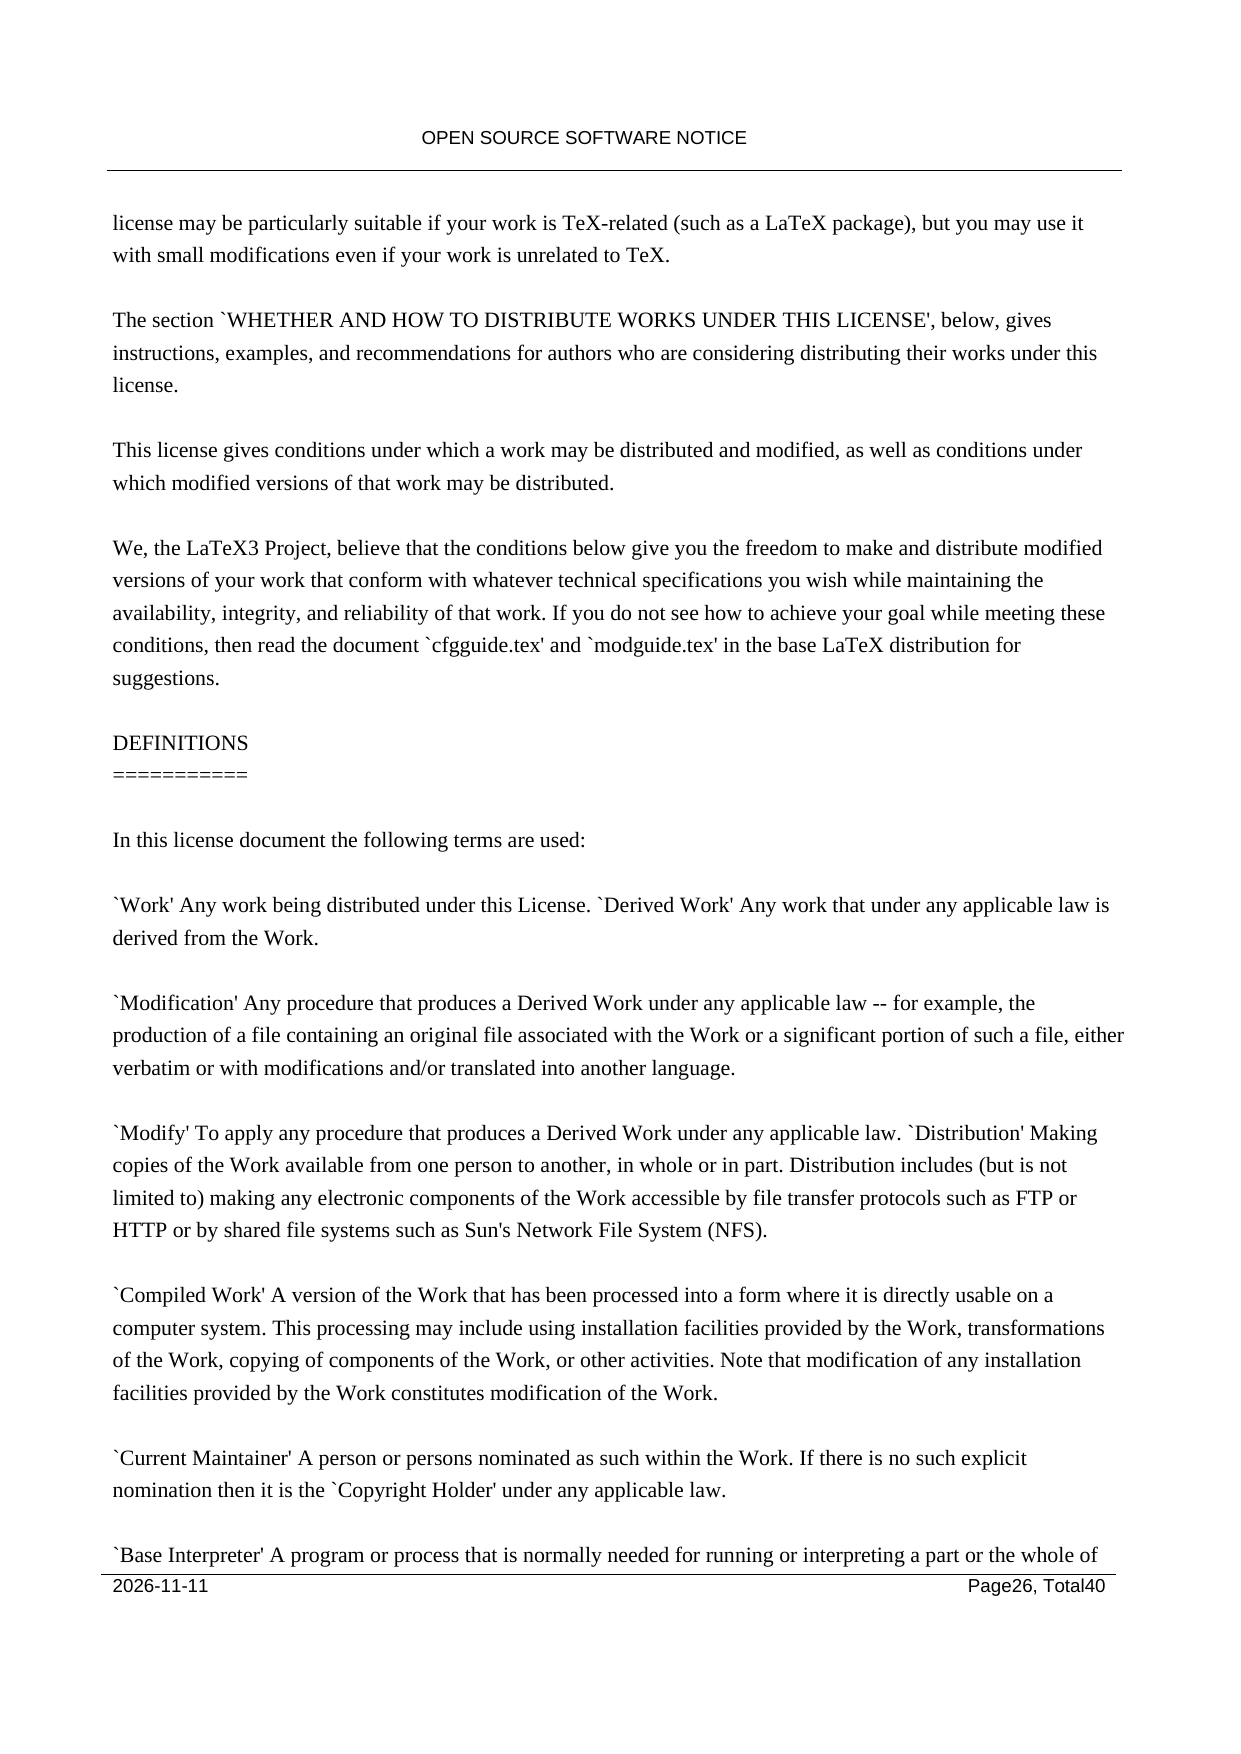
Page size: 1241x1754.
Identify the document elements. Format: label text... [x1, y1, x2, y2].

text `Compiled Work' A version of the Work that has been processed into a form where it is directly usable on a computer system. This processing may include using installation facilities provided by the Work, transformations of the Work, copying of components of the Work, or other activities. Note that modification of any installation facilities provided by the Work constitutes modification of the Work. [112, 1279, 1128, 1409]
text =========== [112, 759, 1128, 791]
text We, the LaTeX3 Project, believe that the conditions below give you the freedom to make and distribute modified versions of your work that conform with whatever technical specifications you wish while maintaining the availability, integrity, and reliability of that work. If you do not see how to achieve your goal while meeting these conditions, then read the document `cfgguide.tex' and `modguide.tex' in the base LaTeX distribution for suggestions. [112, 531, 1128, 694]
text `Work' Any work being distributed under this License. `Derived Work' Any work that under any applicable law is derived from the Work. [112, 889, 1128, 954]
text In this license document the following terms are used: [112, 824, 1128, 856]
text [112, 1539, 1128, 1571]
text `Modify' To apply any procedure that produces a Derived Work under any applicable law. `Distribution' Making copies of the Work available from one person to another, in whole or in part. Distribution includes (but is not limited to) making any electronic components of the Work accessible by file transfer protocols such as FTP or HTTP or by shared file systems such as Sun's Network File System (NFS). [112, 1116, 1128, 1246]
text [112, 206, 1128, 271]
text DEFINITIONS [112, 726, 1128, 759]
text The section `WHETHER AND HOW TO DISTRIBUTE WORKS UNDER THIS LICENSE', below, gives instructions, examples, and recommendations for authors who are considering distributing their works under this license. [112, 304, 1128, 401]
text `Current Maintainer' A person or persons nominated as such within the Work. If there is no such explicit nomination then it is the `Copyright Holder' under any applicable law. [112, 1441, 1128, 1506]
text `Modification' Any procedure that produces a Derived Work under any applicable law -- for example, the production of a file containing an original file associated with the Work or a significant portion of such a file, either verbatim or with modifications and/or translated into another language. [112, 986, 1128, 1084]
text This license gives conditions under which a work may be distributed and modified, as well as conditions under which modified versions of that work may be distributed. [112, 434, 1128, 499]
